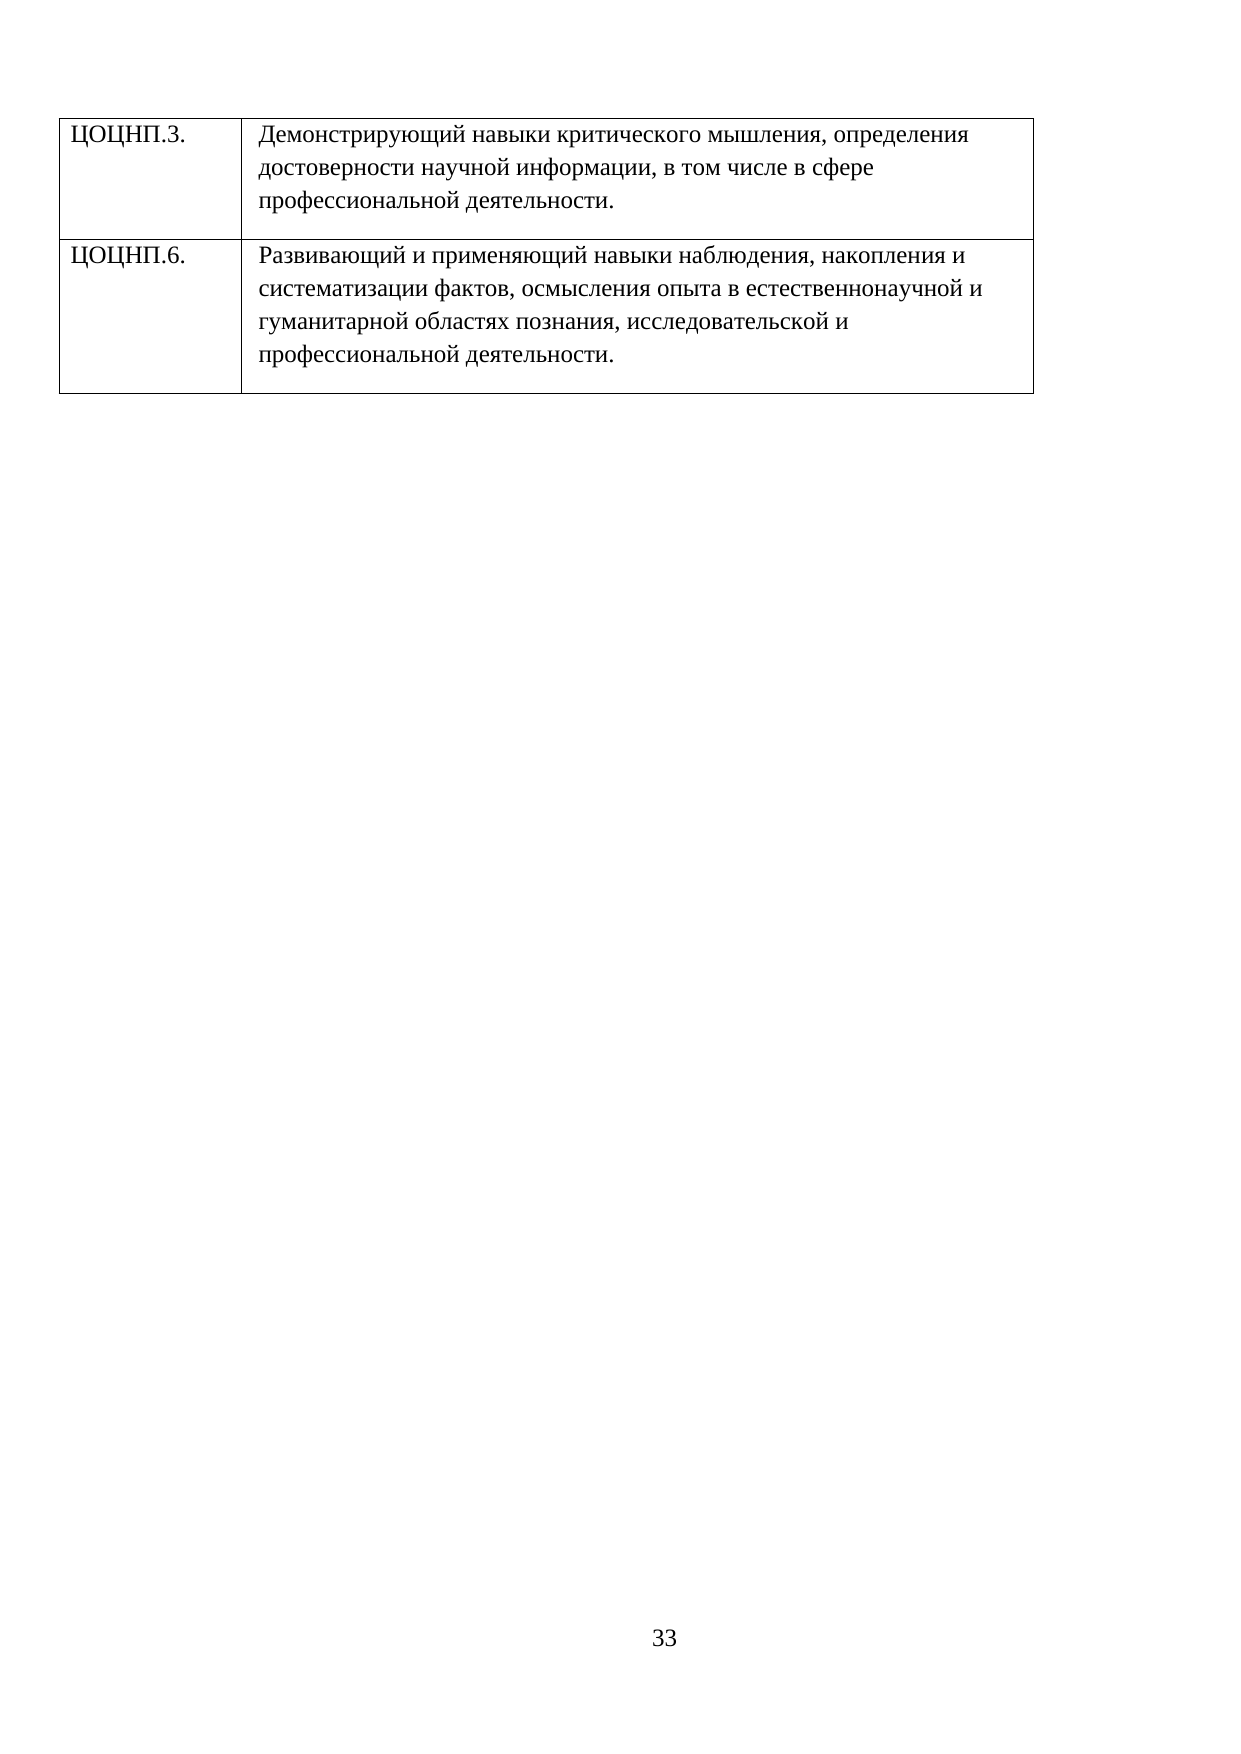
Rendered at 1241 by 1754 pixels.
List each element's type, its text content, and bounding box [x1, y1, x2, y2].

table_cell ЦОЦНП.6. [60, 240, 241, 393]
table_cell Демонстрирующий навыки критического мышления, определения достоверности научной информации, в том числе в сфере профессиональной деятельности. [242, 119, 1033, 239]
table_cell ЦОЦНП.3. [60, 119, 241, 239]
table_cell Развивающий и применяющий навыки наблюдения, накопления и систематизации фактов, осмысления опыта в естественнонаучной и гуманитарной областях познания, исследовательской и профессиональной деятельности. [242, 240, 1033, 393]
